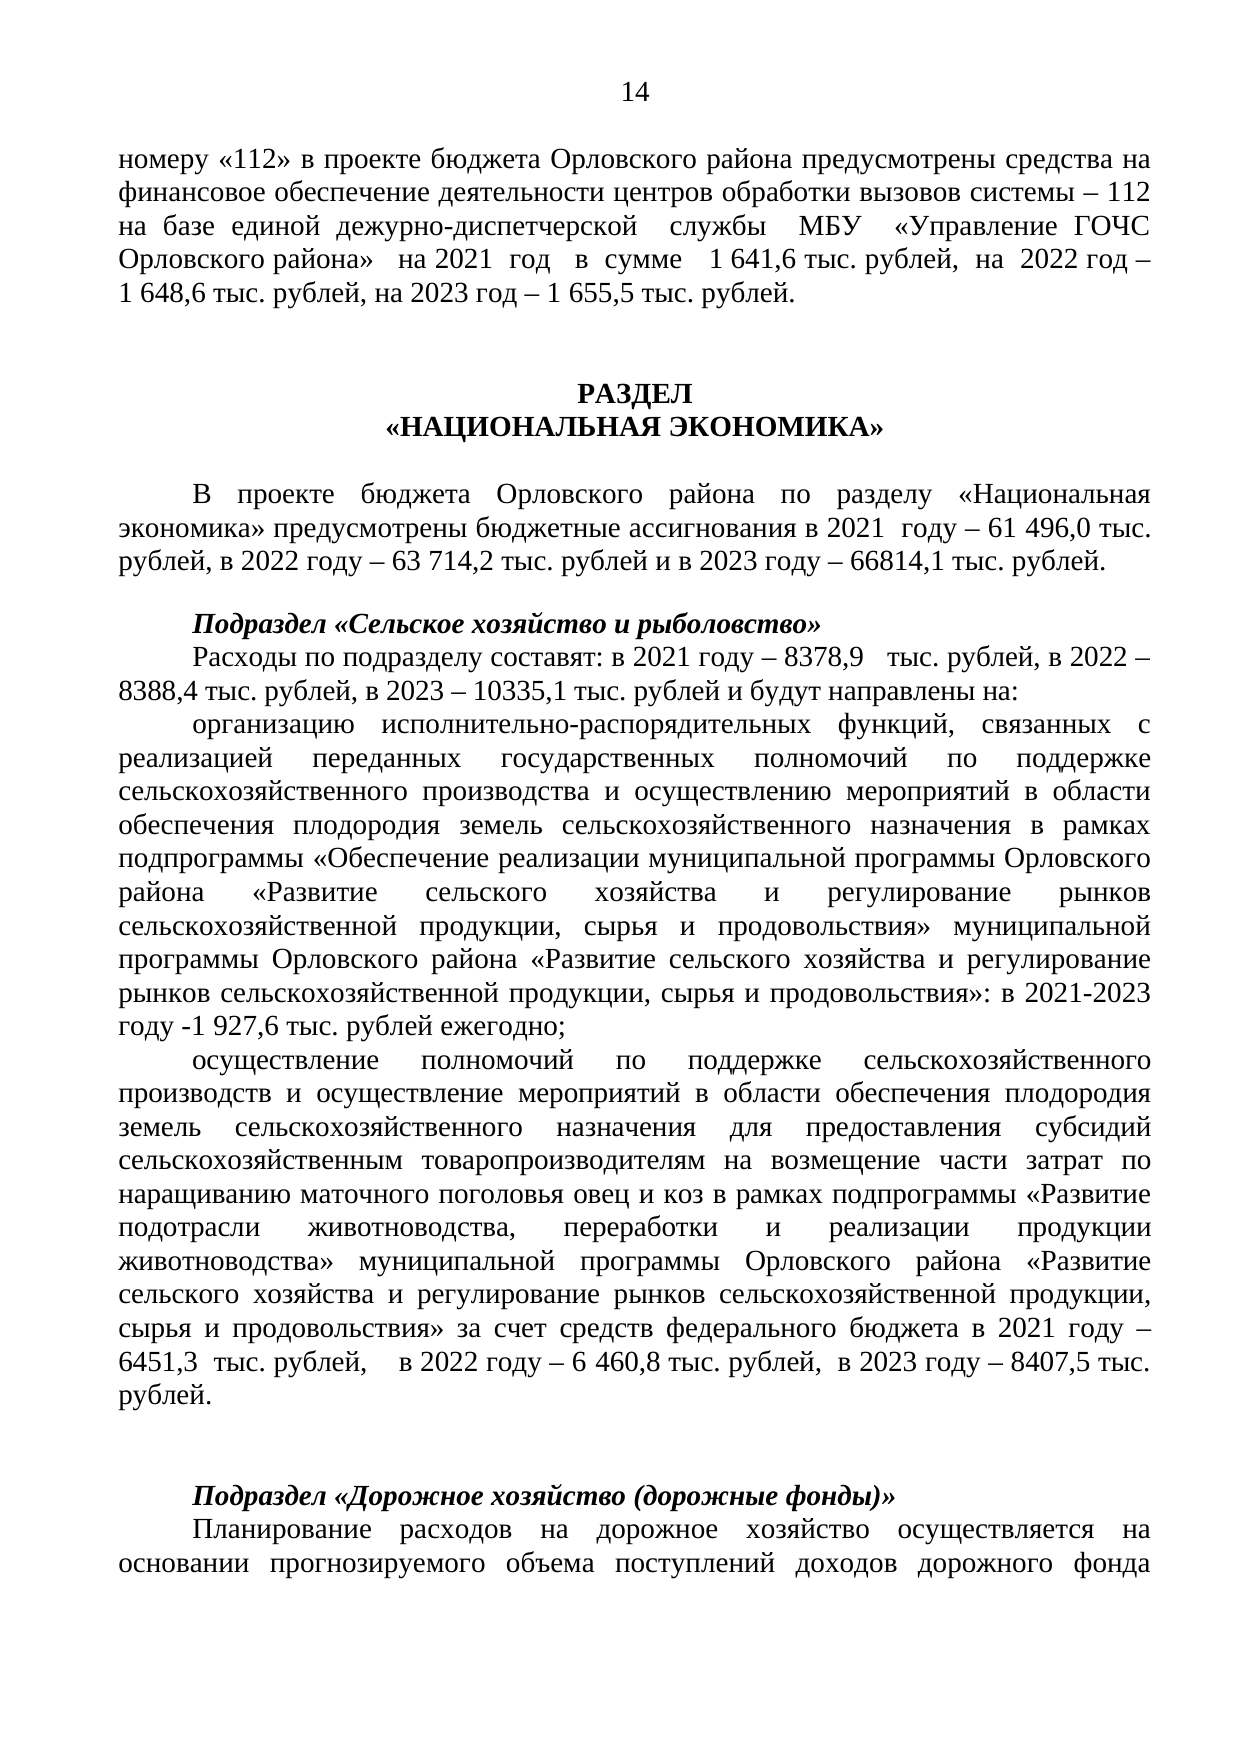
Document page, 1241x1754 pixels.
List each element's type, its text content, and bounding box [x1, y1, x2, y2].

text Расходы по подразделу составят: в 2021 году – 8378,9 тыс. рублей, в 2022 – 8388,4 тыс. рублей, в 2023 – 10335,1 тыс. рублей и будут направлены на: [118, 639, 1152, 706]
text В проекте бюджета Орловского района по разделу «Национальная экономика» предусмотрены бюджетные ассигнования в 2021 году – 61 496,0 тыс. рублей, в 2022 году – 63 714,2 тыс. рублей и в 2023 году – 66814,1 тыс. рублей. [118, 476, 1152, 577]
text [118, 141, 1152, 309]
text РАЗДЕЛ [118, 376, 1152, 409]
text организацию исполнительно-распорядительных функций, связанных с реализацией переданных государственных полномочий по поддержке сельскохозяйственного производства и осуществлению мероприятий в области обеспечения плодородия земель сельскохозяйственного назначения в рамках подпрограммы «Обеспечение реализации муниципальной программы Орловского района «Развитие сельского хозяйства и регулирование рынков сельскохозяйственной продукции, сырья и продовольствия» муниципальной программы Орловского района «Развитие сельского хозяйства и регулирование рынков сельскохозяйственной продукции, сырья и продовольствия»: в 2021-2023 году -1 927,6 тыс. рублей ежегодно; [118, 706, 1152, 1042]
subtitle Подраздел «Дорожное хозяйство (дорожные фонды)» [118, 1478, 1152, 1511]
subtitle Подраздел «Сельское хозяйство и рыболовство» [118, 606, 1152, 639]
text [118, 1511, 1152, 1578]
text осуществление полномочий по поддержке сельскохозяйственного производств и осуществление мероприятий в области обеспечения плодородия земель сельскохозяйственного назначения для предоставления субсидий сельскохозяйственным товаропроизводителям на возмещение части затрат по наращиванию маточного поголовья овец и коз в рамках подпрограммы «Развитие подотрасли животноводства, переработки и реализации продукции животноводства» муниципальной программы Орловского района «Развитие сельского хозяйства и регулирование рынков сельскохозяйственной продукции, сырья и продовольствия» за счет средств федерального бюджета в 2021 году – 6451,3 тыс. рублей, в 2022 году – 6 460,8 тыс. рублей, в 2023 году – 8407,5 тыс. рублей. [118, 1042, 1152, 1411]
text «НАЦИОНАЛЬНАЯ ЭКОНОМИКА» [118, 409, 1152, 443]
